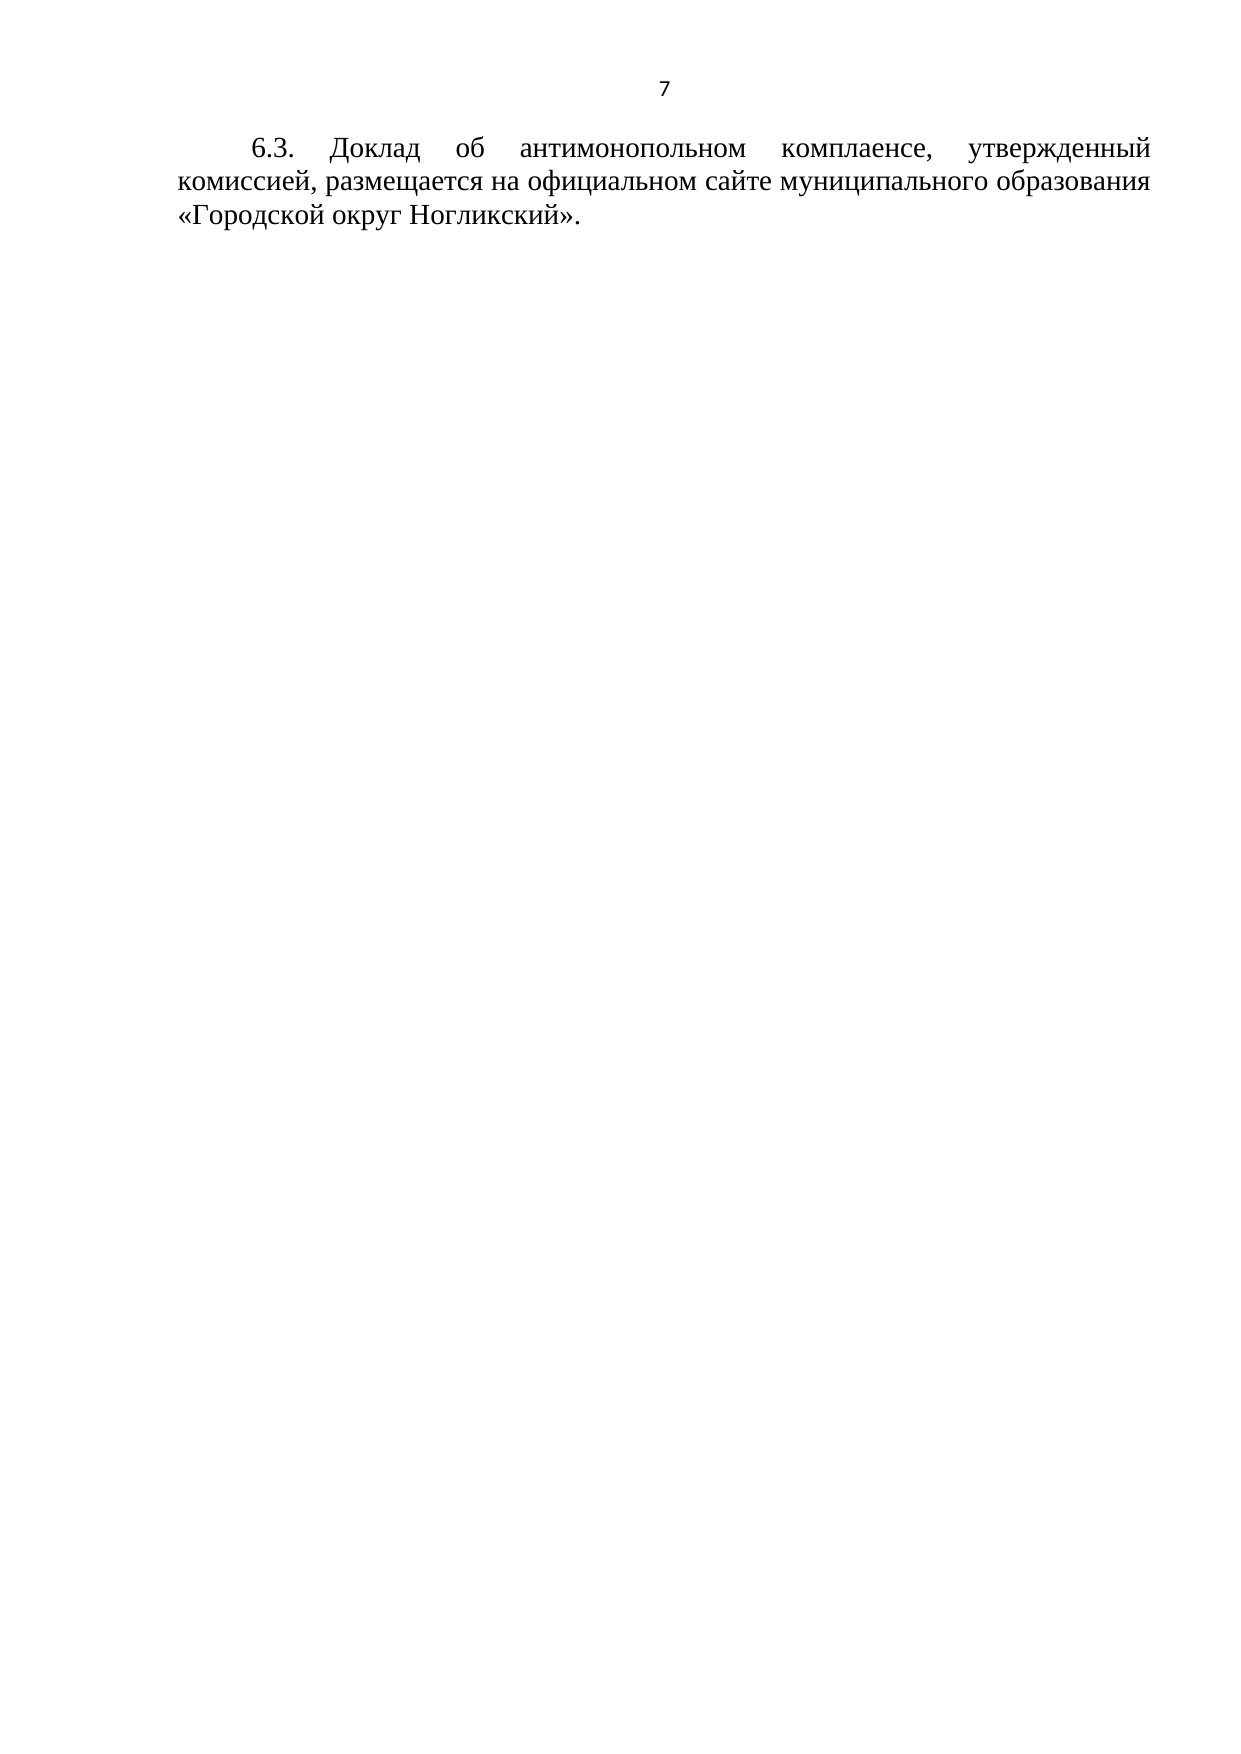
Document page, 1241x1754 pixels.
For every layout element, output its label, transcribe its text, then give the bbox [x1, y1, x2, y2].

text 6.3. Доклад об антимонопольном комплаенсе, утвержденный комиссией, размещается на официальном сайте муниципального образования «Городской округ Ногликский». [177, 130, 1152, 230]
